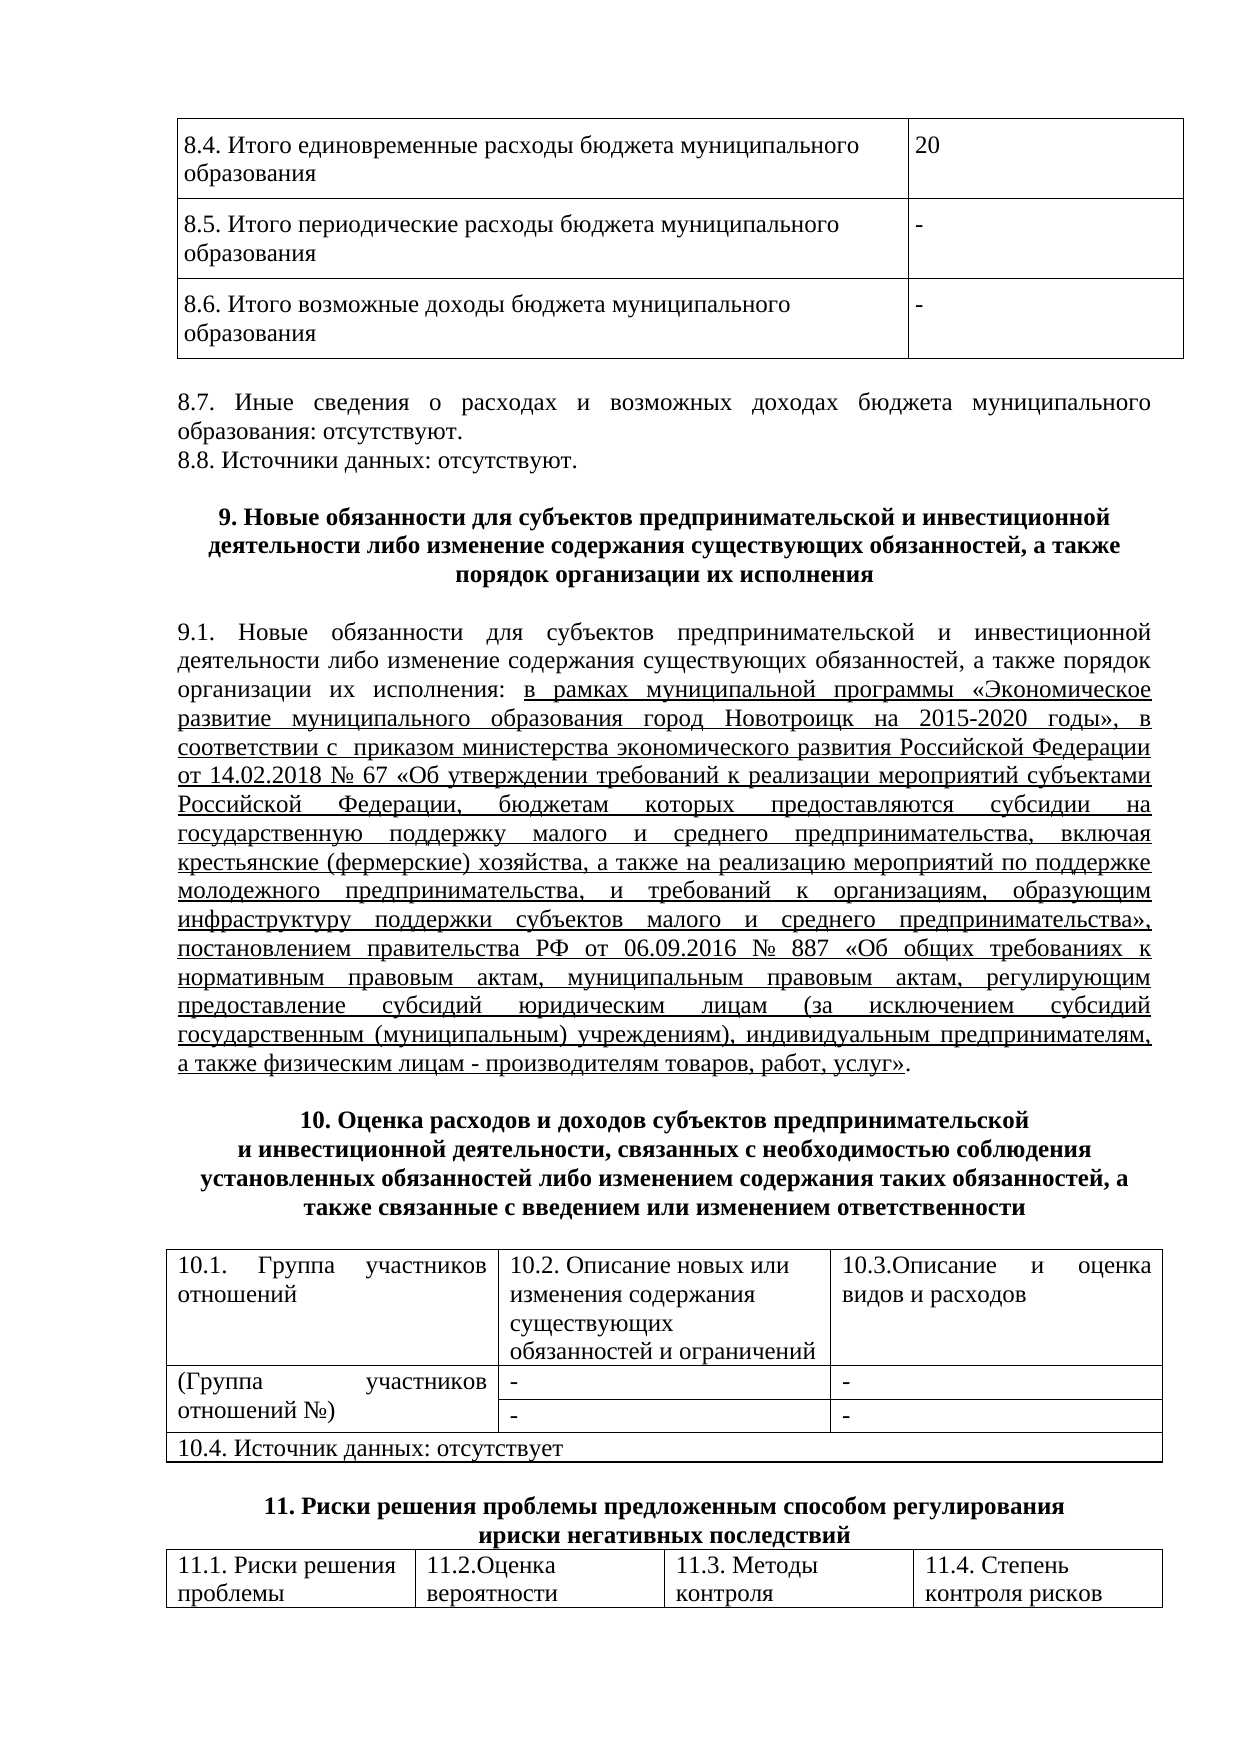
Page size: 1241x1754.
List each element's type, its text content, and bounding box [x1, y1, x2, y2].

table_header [665, 1550, 913, 1607]
table_cell 10.4. Источник данных: отсутствует [167, 1433, 1162, 1461]
table_cell 8.4. Итого единовременные расходы бюджета муниципального образования [178, 119, 908, 198]
text 9. Новые обязанности для субъектов предпринимательской и инвестиционной деятельности либо изменение содержания существующих обязанностей, а также порядок организации их исполнения [177, 502, 1152, 588]
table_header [167, 1550, 415, 1607]
table_cell 20 [909, 119, 1183, 198]
table_cell 8.6. Итого возможные доходы бюджета муниципального образования [178, 279, 908, 357]
text 8.7. Иные сведения о расходах и возможных доходах бюджета муниципального образования: отсутствуют. [177, 387, 1152, 445]
text 10. Оценка расходов и доходов субъектов предпринимательской [177, 1105, 1152, 1134]
text и инвестиционной деятельности, связанных с необходимостью соблюдения установленных обязанностей либо изменением содержания таких обязанностей, ‎а также связанные с введением или изменением ответственности [177, 1134, 1152, 1220]
text 9.1. Новые обязанности для субъектов предпринимательской и инвестиционной деятельности либо изменение содержания существующих обязанностей, а также порядок организации их исполнения: в рамках муниципальной программы «Экономическое развитие муниципального образования город Новотроицк на 2015-2020 годы», в соответствии с приказом министерства экономического развития Российской Федерации от 14.02.2018 № 67 «Об утверждении требований к реализации мероприятий субъектами Российской Федерации, бюджетам которых предоставляются субсидии на государственную поддержку малого и среднего предпринимательства, включая крестьянские (фермерские) хозяйства, а также на реализацию мероприятий по поддержке молодежного предпринимательства, и требований к организациям, образующим инфраструктуру поддержки субъектов малого и среднего предпринимательства», постановлением правительства РФ от 06.09.2016 № 887 «Об общих требованиях к нормативным правовым актам, муниципальным правовым актам, регулирующим предоставление субсидий юридическим лицам (за исключением субсидий государственным (муниципальным) учреждениям), индивидуальным предпринимателям, а также физическим лицам - производителям товаров, работ, услуг». [177, 617, 1152, 728]
table_cell - [909, 199, 1183, 278]
text 9.1. Новые обязанности для субъектов предпринимательской и инвестиционной деятельности либо изменение содержания существующих обязанностей, а также порядок организации их исполнения: в рамках муниципальной программы «Экономическое развитие муниципального образования город Новотроицк на 2015-2020 годы», в соответствии с приказом министерства экономического развития Российской Федерации от 14.02.2018 № 67 «Об утверждении требований к реализации мероприятий субъектами Российской Федерации, бюджетам которых предоставляются субсидии на государственную поддержку малого и среднего предпринимательства, включая крестьянские (фермерские) хозяйства, а также на реализацию мероприятий по поддержке молодежного предпринимательства, и требований к организациям, образующим инфраструктуру поддержки субъектов малого и среднего предпринимательства», постановлением правительства РФ от 06.09.2016 № 887 «Об общих требованиях к нормативным правовым актам, муниципальным правовым актам, регулирующим предоставление субсидий юридическим лицам (за исключением субсидий государственным (муниципальным) учреждениям), индивидуальным предпринимателям, а также физическим лицам - производителям товаров, работ, услуг». [177, 959, 1152, 1044]
text ‎ириски негативных последствий [177, 1520, 1152, 1549]
table_header 10.2. Описание новых или изменения содержания существующих обязанностей и ограничений [499, 1250, 830, 1365]
table_cell - [499, 1366, 830, 1399]
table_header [416, 1550, 664, 1607]
table_cell (Группа участников отношений №) [167, 1366, 498, 1432]
table_cell - [909, 279, 1183, 357]
table_cell - [831, 1400, 1162, 1432]
table_header 10.1. Группа участников отношений [167, 1250, 498, 1365]
text 8.8. Источники данных: отсутствуют. [177, 445, 1152, 473]
table_cell 8.5. Итого периодические расходы бюджета муниципального образования [178, 199, 908, 278]
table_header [914, 1550, 1162, 1607]
text 11. Риски решения проблемы предложенным способом регулирования [177, 1491, 1152, 1520]
table_cell - [499, 1400, 830, 1432]
table_cell - [831, 1366, 1162, 1399]
table_header 10.3.Описание и оценка видов и расходов [831, 1250, 1162, 1365]
